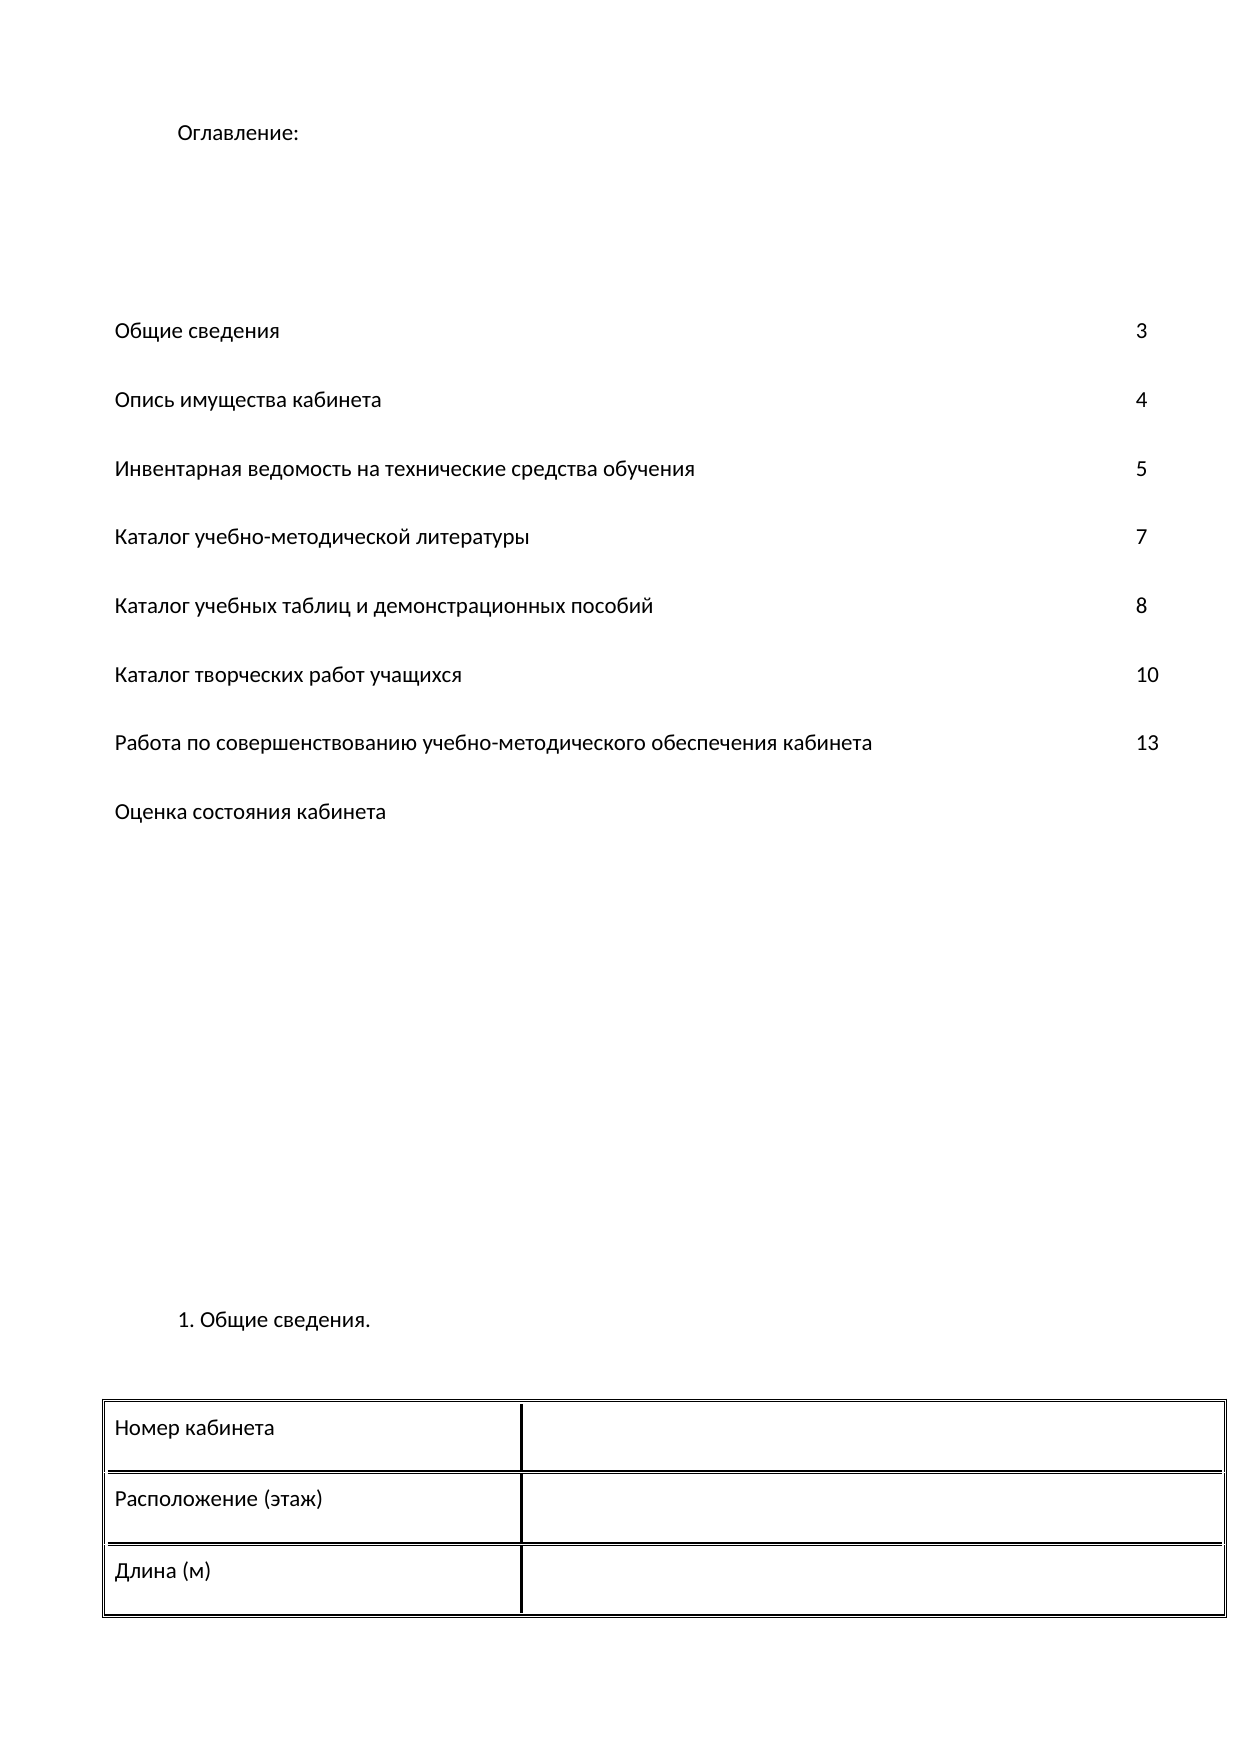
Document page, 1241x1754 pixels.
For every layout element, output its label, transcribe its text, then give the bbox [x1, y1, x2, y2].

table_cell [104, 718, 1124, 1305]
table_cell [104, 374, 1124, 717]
text 1. Общие сведения. [177, 1305, 1152, 1333]
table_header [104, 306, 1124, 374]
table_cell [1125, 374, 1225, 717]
text Оглавление: [177, 118, 1152, 146]
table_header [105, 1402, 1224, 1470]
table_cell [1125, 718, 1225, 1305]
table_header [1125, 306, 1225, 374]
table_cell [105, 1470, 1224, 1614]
